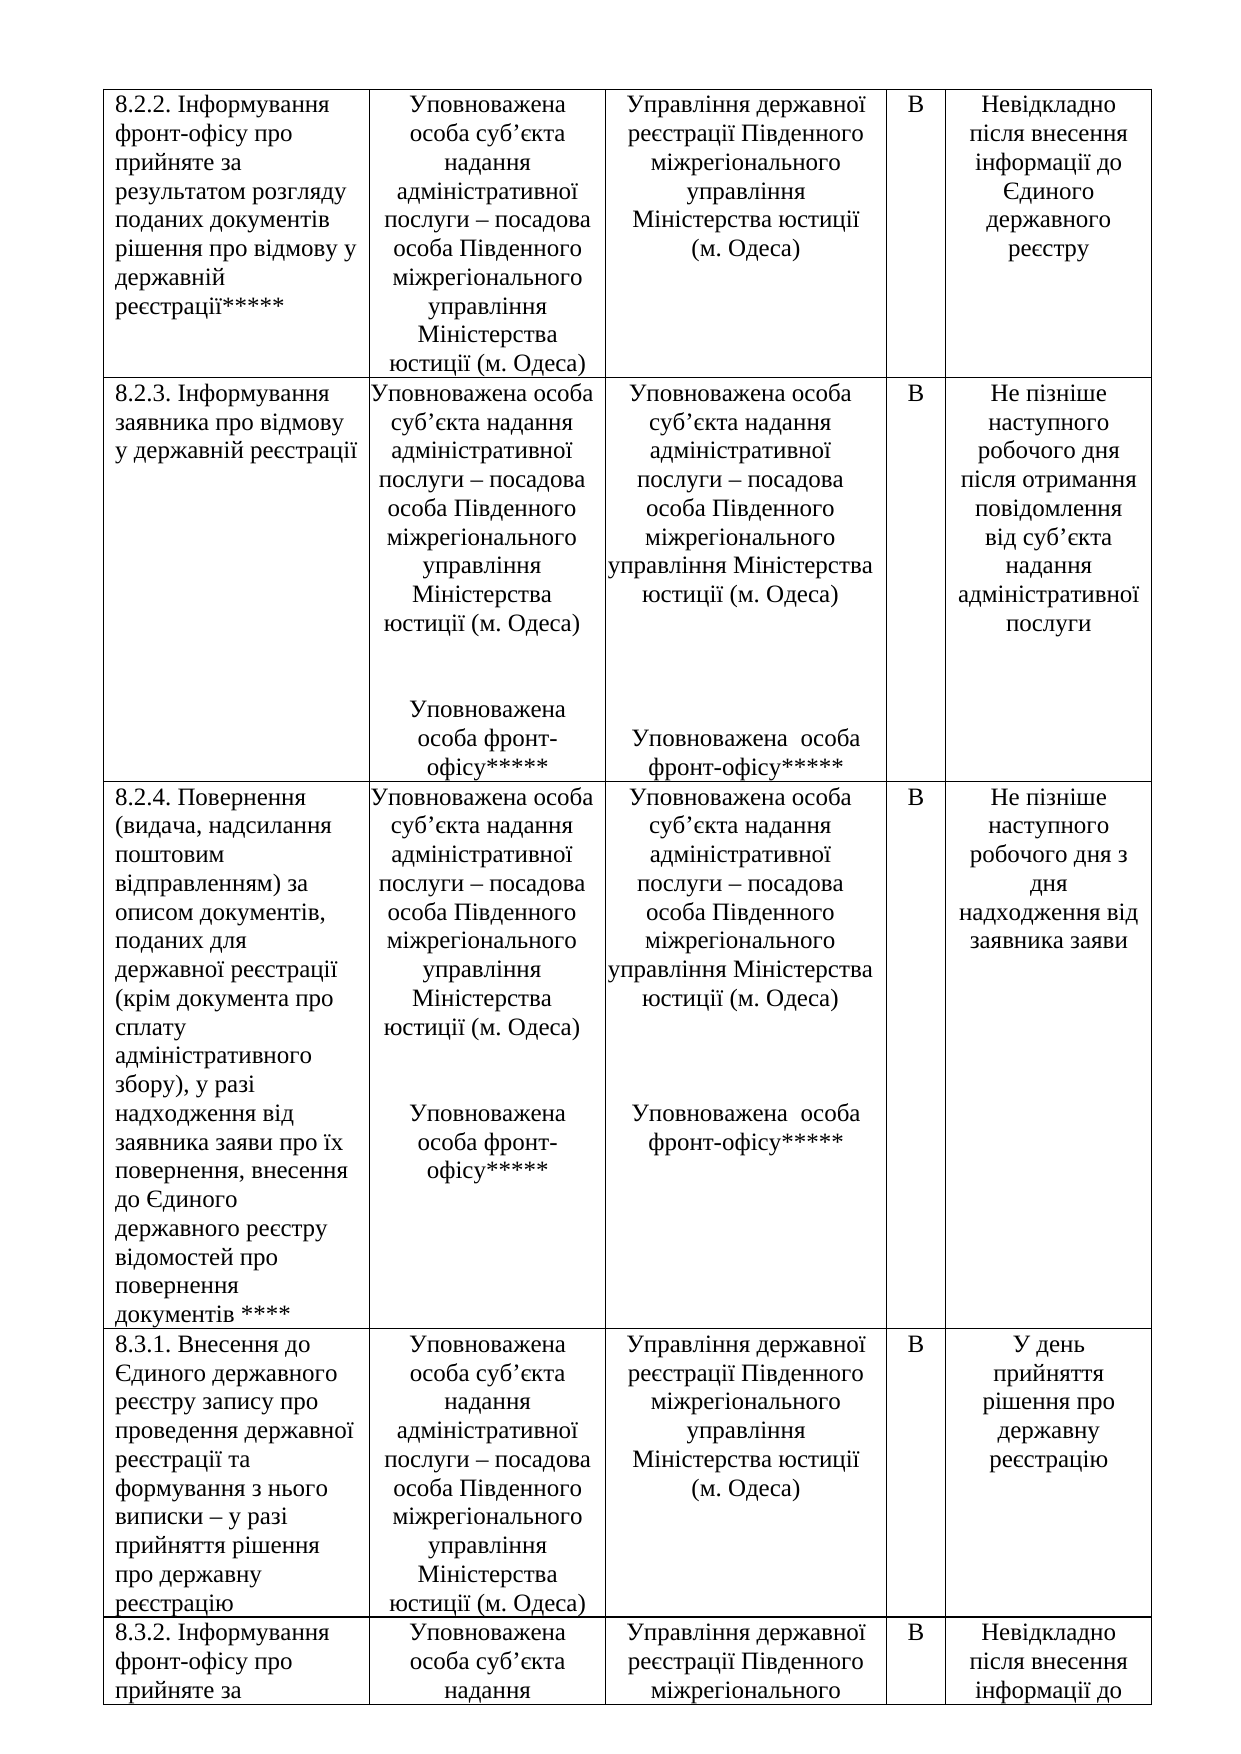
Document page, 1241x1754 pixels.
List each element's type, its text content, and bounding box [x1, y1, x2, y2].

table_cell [370, 90, 605, 377]
table_cell В [887, 1329, 945, 1616]
table_cell В [887, 1618, 945, 1704]
table_cell 8.3.1. Внесення до Єдиного державного реєстру запису про проведення державної реєстрації та формування з нього виписки – у разі прийняття рішення про державну реєстрацію [104, 1329, 369, 1616]
table_cell Не пізніше наступного робочого дня після отримання повідомлення від суб’єкта надання адміністративної послуги [946, 378, 1151, 781]
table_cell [606, 1618, 886, 1704]
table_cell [946, 1618, 1151, 1704]
table_cell В [887, 378, 945, 781]
table_cell Уповноважена особа суб’єкта надання адміністративної послуги – посадова особа Південного міжрегіонального управління Міністерства юстиції (м. Одеса) Уповноважена особа фронт-офісу***** [606, 378, 886, 781]
table_cell В [887, 782, 945, 1328]
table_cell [606, 90, 886, 377]
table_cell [104, 1618, 369, 1704]
table_cell Уповноважена особа суб’єкта надання адміністративної послуги – посадова особа Південного міжрегіонального управління Міністерства юстиції (м. Одеса) Уповноважена особа фронт-офісу***** [606, 782, 886, 1328]
table_cell Не пізніше наступного робочого дня з дня надходження від заявника заяви [946, 782, 1151, 1328]
table_cell Уповноважена особа суб’єкта надання адміністративної послуги – посадова особа Південного міжрегіонального управління Міністерства юстиції (м. Одеса) Уповноважена особа фронт-офісу***** [370, 782, 605, 1328]
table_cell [370, 1618, 605, 1704]
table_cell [370, 1329, 605, 1616]
table_cell Невідкладно після внесення інформації до Єдиного державного реєстру [946, 90, 1151, 377]
table_cell В [887, 90, 945, 377]
table_cell 8.2.2. Інформування фронт-офісу про прийняте за результатом розгляду поданих документів рішення про відмову у державній реєстрації***** [104, 90, 369, 377]
table_cell 8.2.4. Повернення (видача, надсилання поштовим відправленням) за описом документів, поданих для державної реєстрації (крім документа про сплату адміністративного збору), у разі надходження від заявника заяви про їх повернення, внесення до Єдиного державного реєстру відомостей про повернення документів **** [104, 782, 369, 1328]
table_cell Уповноважена особа суб’єкта надання адміністративної послуги – посадова особа Південного міжрегіонального управління Міністерства юстиції (м. Одеса) Уповноважена особа фронт-офісу***** [370, 378, 605, 781]
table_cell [606, 1329, 886, 1616]
table_cell У день прийняття рішення про державну реєстрацію [946, 1329, 1151, 1616]
table_cell 8.2.3. Інформування заявника про відмову у державній реєстрації [104, 378, 369, 781]
